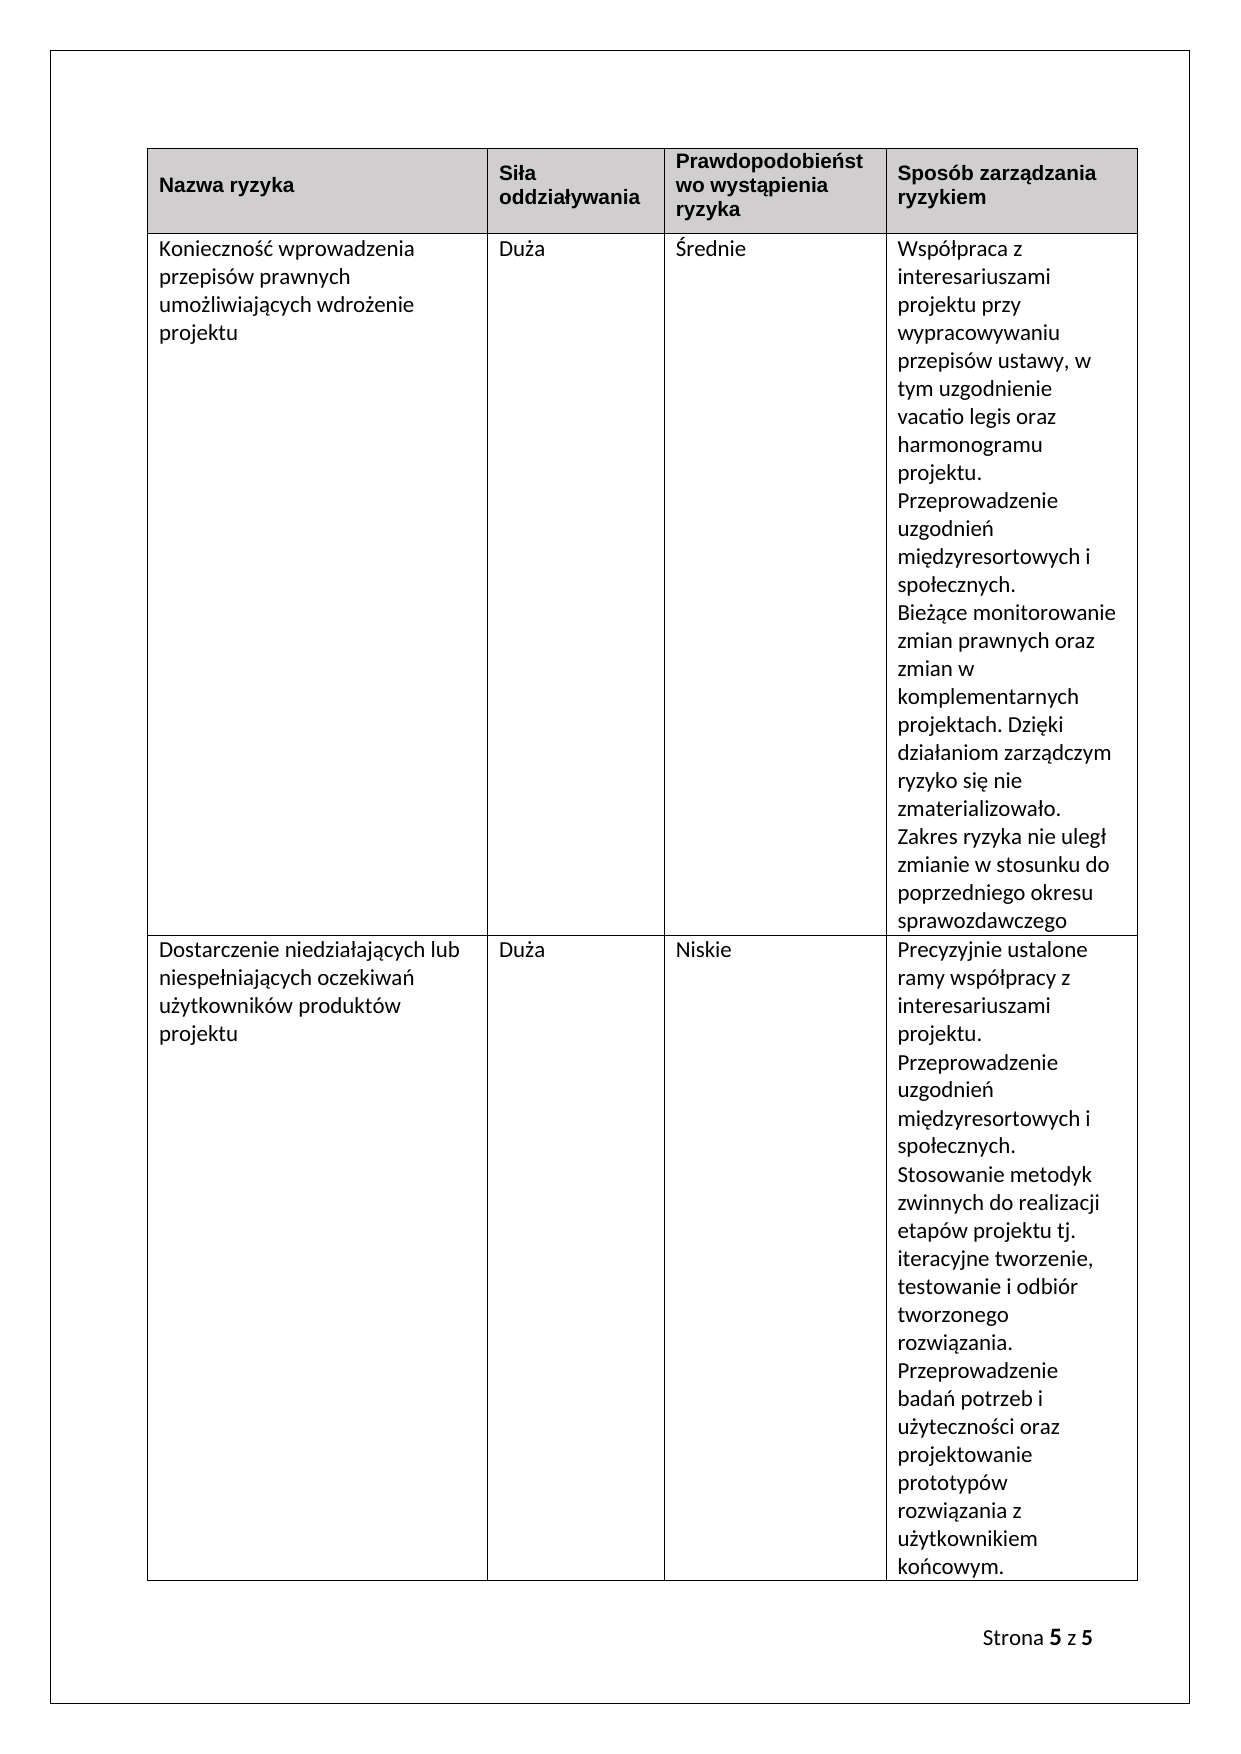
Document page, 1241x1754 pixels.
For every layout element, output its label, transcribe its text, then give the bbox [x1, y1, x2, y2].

table_cell Średnie [665, 234, 886, 934]
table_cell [148, 936, 487, 1580]
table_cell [887, 936, 1137, 1580]
table_cell Niskie [665, 936, 886, 1580]
table_header Siła oddziaływania [488, 149, 664, 233]
table_cell Duża [488, 234, 664, 934]
table_header Prawdopodobieństwo wystąpienia ryzyka [665, 149, 886, 233]
table_header Nazwa ryzyka [148, 149, 487, 233]
table_cell Współpraca z interesariuszami projektu przy wypracowywaniu przepisów ustawy, w tym uzgodnienie vacatio legis oraz harmonogramu projektu. Przeprowadzenie uzgodnień międzyresortowych i społecznych. Bieżące monitorowanie zmian prawnych oraz zmian w komplementarnych projektach. Dzięki działaniom zarządczym ryzyko się nie zmaterializowało. Zakres ryzyka nie uległ zmianie w stosunku do poprzedniego okresu sprawozdawczego [887, 234, 1137, 934]
table_header Sposób zarządzania ryzykiem [887, 149, 1137, 233]
table_cell Duża [488, 936, 664, 1580]
table_cell Konieczność wprowadzenia przepisów prawnych umożliwiających wdrożenie projektu [148, 234, 487, 934]
